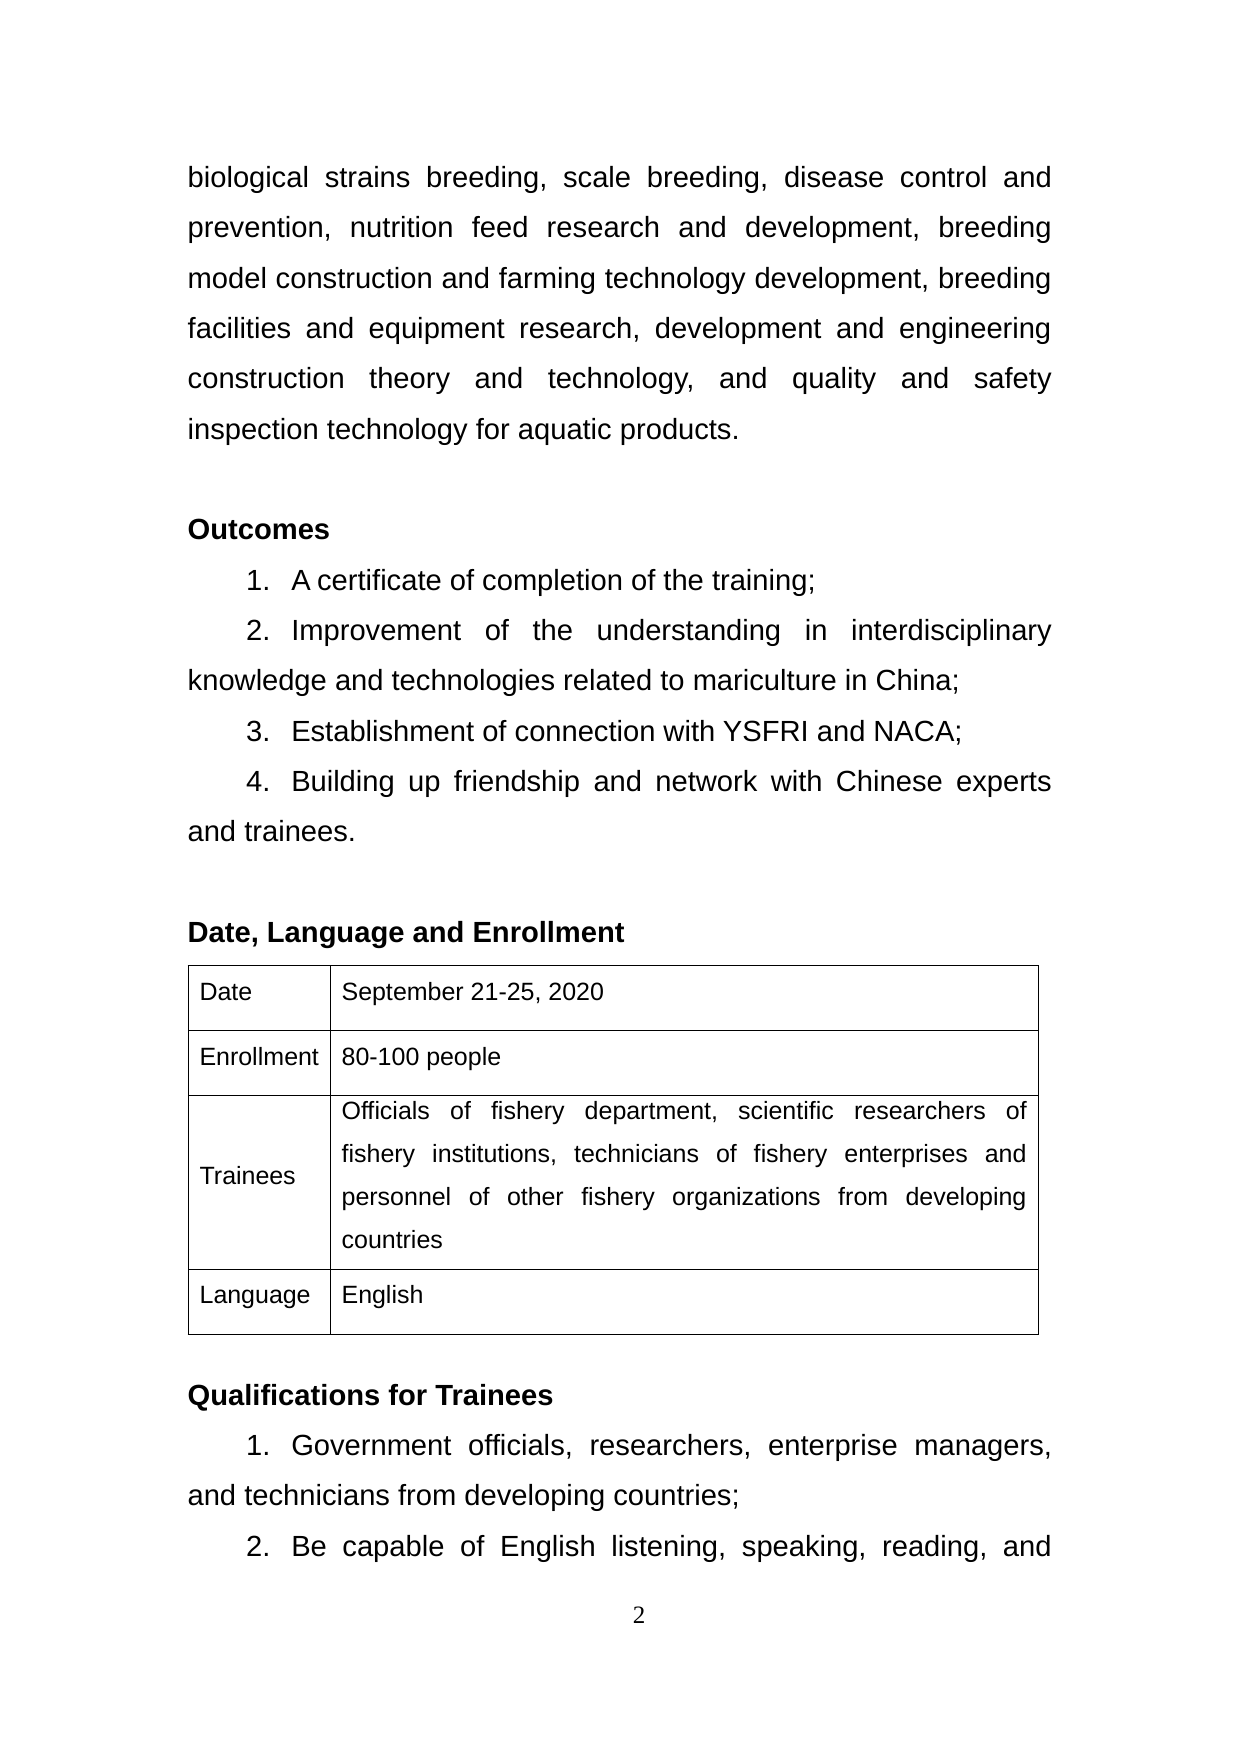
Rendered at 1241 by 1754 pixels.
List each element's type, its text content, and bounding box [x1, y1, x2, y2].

text 4. Building up friendship and network with Chinese experts and trainees. [187, 764, 1053, 848]
text 1. A certificate of completion of the training; [187, 563, 1053, 596]
table_cell Language [189, 1270, 330, 1333]
subtitle Date, Language and Enrollment [187, 915, 1053, 948]
table_cell Trainees [189, 1096, 330, 1268]
text 3. Establishment of connection with YSFRI and NACA; [187, 713, 1053, 747]
subtitle Qualifications for Trainees [187, 1378, 1053, 1411]
table_cell 80-100 people [331, 1031, 1038, 1095]
table_header Date [189, 966, 330, 1030]
subtitle Outcomes [187, 512, 1053, 546]
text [187, 160, 1053, 445]
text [187, 1529, 1053, 1562]
table_cell Enrollment [189, 1031, 330, 1095]
table_cell Officials of fishery department, scientific researchers of fishery institutions, technicians of fishery enterprises and personnel of other fishery organizations from developing countries [331, 1096, 1038, 1268]
table_cell English [331, 1270, 1038, 1333]
text 1. Government officials, researchers, enterprise managers, and technicians from developing countries; [187, 1428, 1053, 1512]
text 2. Improvement of the understanding in interdisciplinary knowledge and technologies related to mariculture in China; [187, 613, 1053, 697]
table_header September 21-25, 2020 [331, 966, 1038, 1030]
